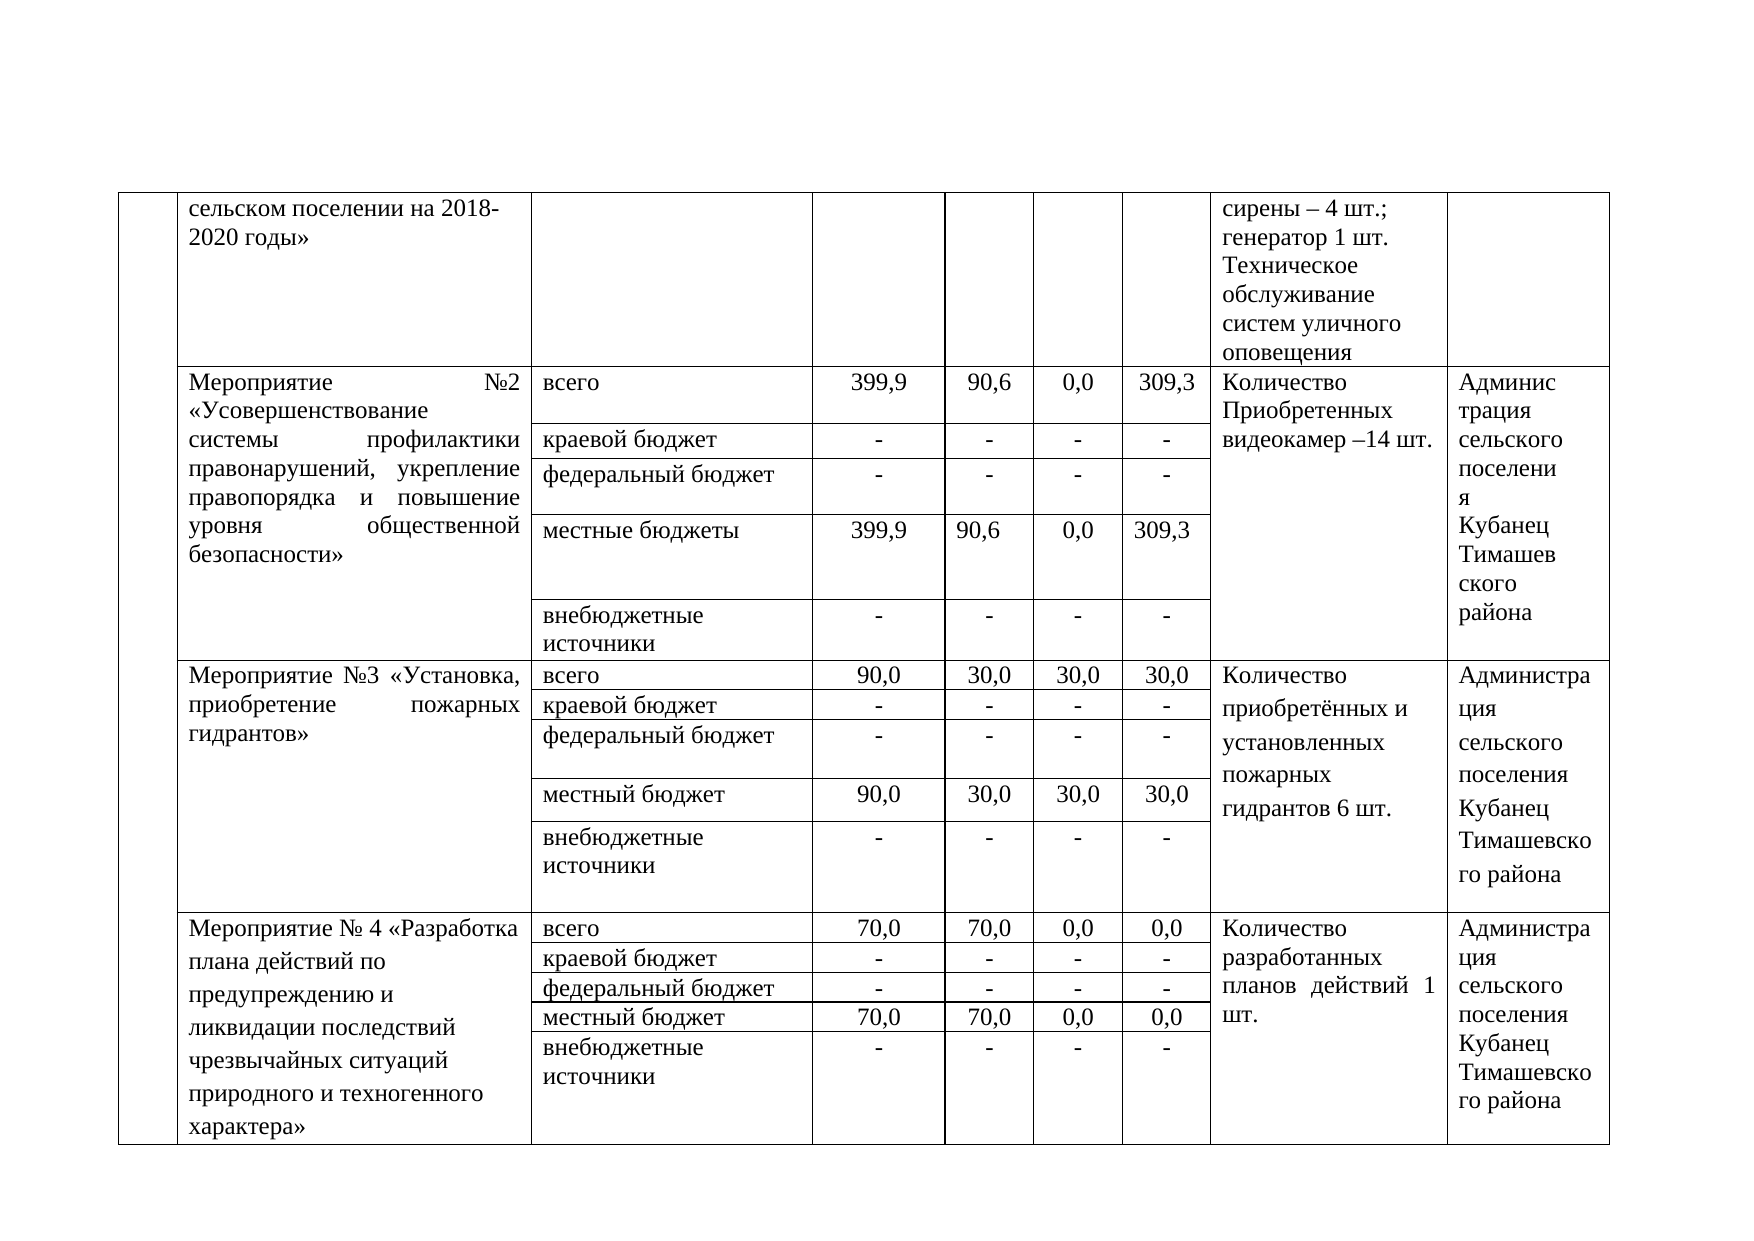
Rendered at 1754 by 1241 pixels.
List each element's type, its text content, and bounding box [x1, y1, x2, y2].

table_cell - [813, 1032, 944, 1144]
table_cell местный бюджет [532, 779, 812, 821]
table_cell Мероприятие № 4 «Разработка плана действий по предупреждению и ликвидации последствий чрезвычайных ситуаций природного и техногенного характера» [178, 913, 531, 1144]
table_cell - [1123, 973, 1210, 1001]
table_cell краевой бюджет [532, 424, 812, 458]
table_cell - [1123, 600, 1210, 659]
table_cell 309,3 [1123, 515, 1210, 599]
table_cell 30,0 [1034, 661, 1122, 689]
table_cell Администрация сельского поселения Кубанец Тимашевского района [1448, 661, 1609, 912]
table_cell - [1123, 690, 1210, 719]
table_cell - [946, 822, 1033, 912]
table_cell 30,0 [946, 779, 1033, 821]
table_cell 90,0 [813, 779, 944, 821]
table_cell Количество приобретённых и установленных пожарных гидрантов 6 шт. [1211, 661, 1447, 912]
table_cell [1448, 367, 1609, 659]
table_cell внебюджетные источники [532, 822, 812, 912]
table_cell 0,0 [1034, 913, 1122, 942]
table_cell 309,3 [1123, 367, 1210, 423]
table_cell всего [532, 661, 812, 689]
table_cell 399,9 [813, 367, 944, 423]
table_cell - [946, 720, 1033, 778]
table_cell 70,0 [813, 1003, 944, 1031]
table_cell Количество разработанных планов действий 1 шт. [1211, 913, 1447, 1144]
table_cell - [813, 943, 944, 972]
table_cell - [1123, 822, 1210, 912]
table_cell - [946, 424, 1033, 458]
table_cell - [1034, 1032, 1122, 1144]
table_cell 0,0 [1123, 913, 1210, 942]
table_cell 70,0 [946, 913, 1033, 942]
table_cell федеральный бюджет [532, 720, 812, 778]
table_cell - [946, 973, 1033, 1001]
table_cell Мероприятие №3 «Установка, приобретение пожарных гидрантов» [178, 661, 531, 912]
table_cell 399,9 [813, 515, 944, 599]
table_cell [532, 193, 812, 366]
table_cell 0,0 [1034, 367, 1122, 423]
table_cell 70,0 [813, 913, 944, 942]
table_cell 30,0 [946, 661, 1033, 689]
table_cell 0,0 [1034, 1003, 1122, 1031]
table_cell - [813, 424, 944, 458]
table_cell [532, 1032, 812, 1144]
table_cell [1448, 913, 1609, 1144]
table_cell - [946, 690, 1033, 719]
table_cell местный бюджет [532, 1003, 812, 1031]
table_cell - [1123, 720, 1210, 778]
table_cell - [946, 1032, 1033, 1144]
table_cell - [1034, 424, 1122, 458]
table_cell - [813, 720, 944, 778]
table_cell - [1123, 424, 1210, 458]
table_cell 30,0 [1123, 779, 1210, 821]
table_cell 30,0 [1034, 779, 1122, 821]
table_cell 70,0 [946, 1003, 1033, 1031]
table_cell 30,0 [1123, 661, 1210, 689]
table_cell федеральный бюджет [532, 973, 812, 1001]
table_cell 90,0 [813, 661, 944, 689]
table_cell - [813, 193, 944, 366]
table_cell 0,0 [1034, 515, 1122, 599]
table_cell 0,0 [1123, 1003, 1210, 1031]
table_cell федеральный бюджет [532, 459, 812, 514]
table_cell - [813, 690, 944, 719]
table_cell - [946, 600, 1033, 659]
table_cell 90,6 [946, 367, 1033, 423]
table_cell - [946, 943, 1033, 972]
table_cell Мероприятие №2 «Усовершенствование системы профилактики правонарушений, укрепление правопорядка и повышение уровня общественной безопасности» [178, 367, 531, 659]
table_cell - [813, 822, 944, 912]
table_cell всего [532, 367, 812, 423]
table_cell - [813, 973, 944, 1001]
table_cell - [1034, 193, 1122, 366]
table_cell - [1123, 193, 1210, 366]
table_cell - [1123, 943, 1210, 972]
table_cell - [813, 600, 944, 659]
table_cell - [946, 193, 1033, 366]
table_cell - [813, 459, 944, 514]
table_cell - [1034, 459, 1122, 514]
table_cell - [1123, 1032, 1210, 1144]
table_cell Количество Приобретенных видеокамер –14 шт. [1211, 367, 1447, 659]
table_cell - [1034, 943, 1122, 972]
table_cell - [1123, 459, 1210, 514]
table_cell всего [532, 913, 812, 942]
table_cell - [1034, 720, 1122, 778]
table_cell местные бюджеты [532, 515, 812, 599]
table_cell - [1034, 600, 1122, 659]
table_cell - [1034, 973, 1122, 1001]
table_cell внебюджетные источники [532, 600, 812, 659]
table_cell 90,6 [946, 515, 1033, 599]
table_cell краевой бюджет [532, 943, 812, 972]
table_cell краевой бюджет [532, 690, 812, 719]
table_cell - [946, 459, 1033, 514]
table_cell - [1034, 822, 1122, 912]
table_cell - [1034, 690, 1122, 719]
